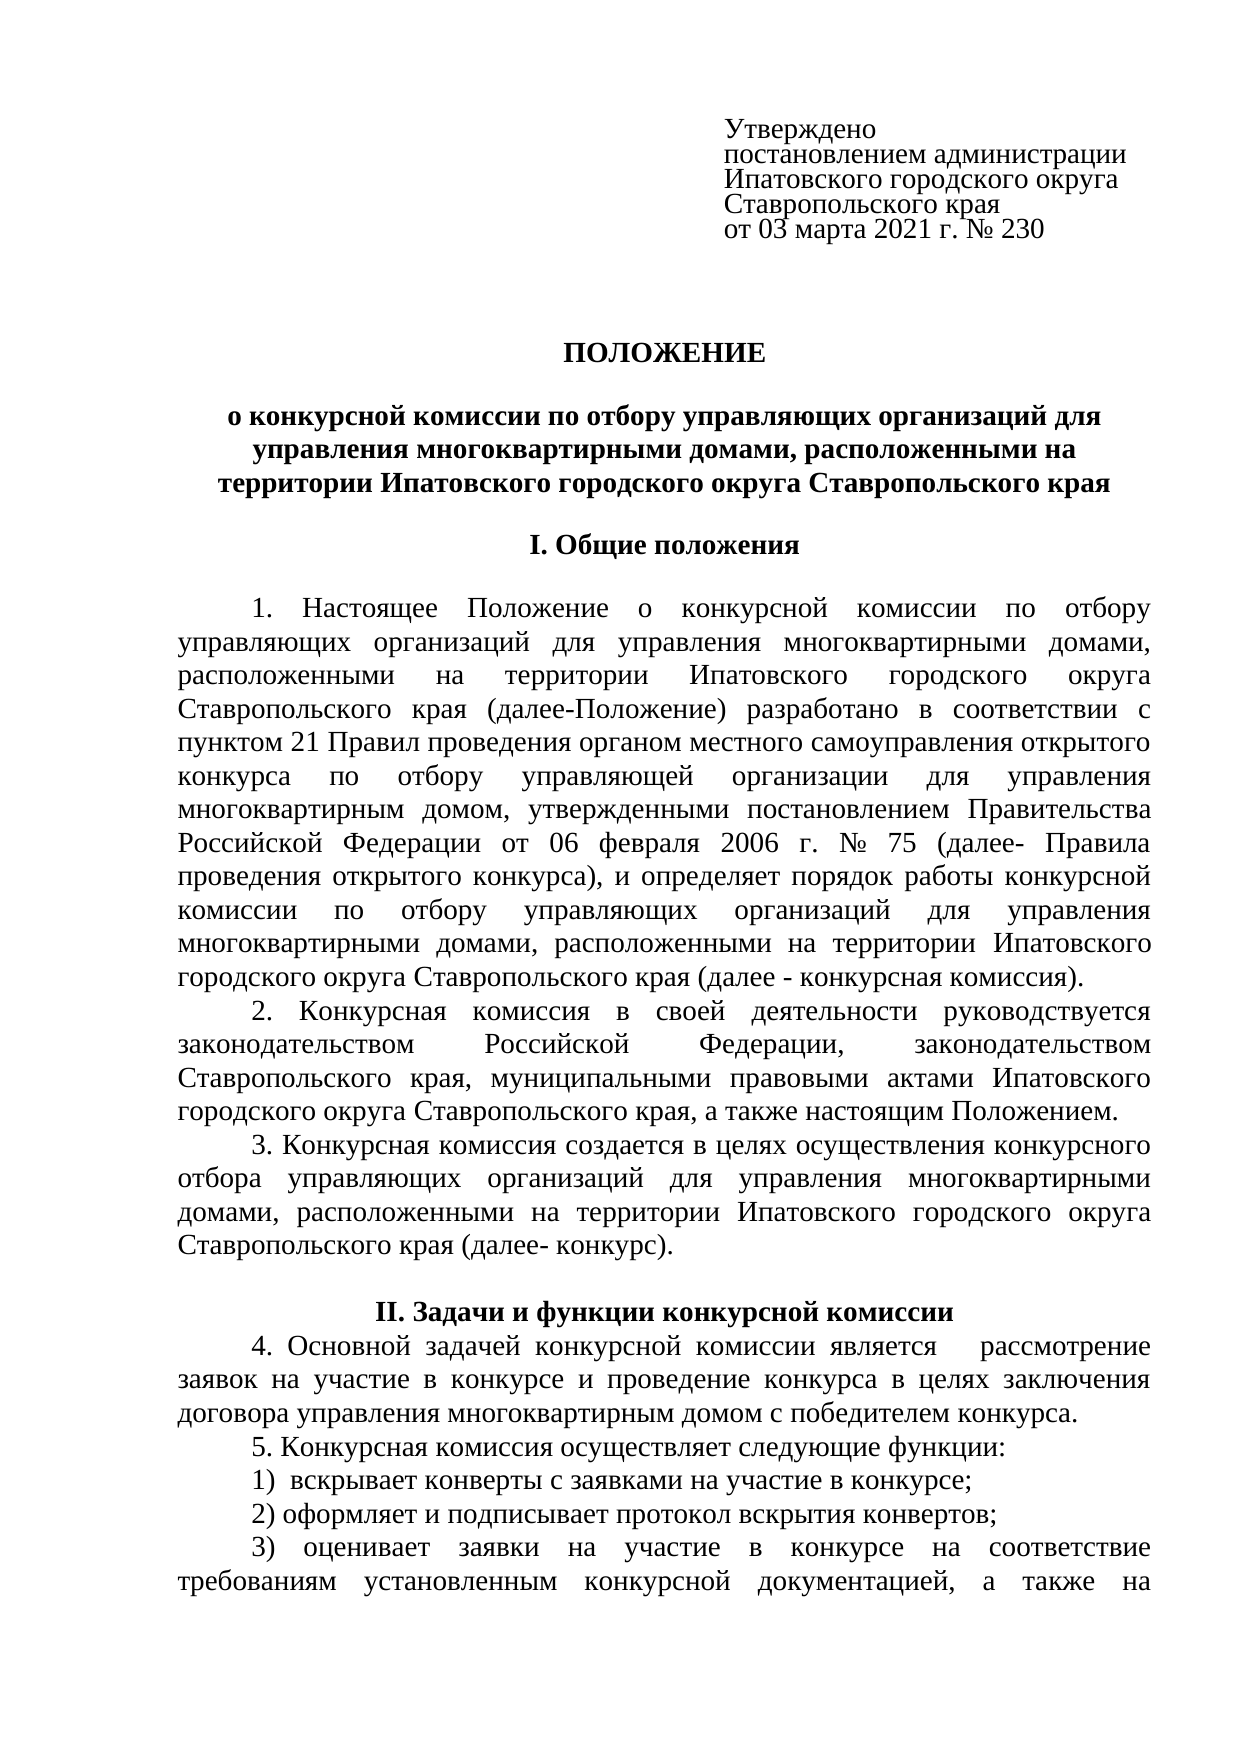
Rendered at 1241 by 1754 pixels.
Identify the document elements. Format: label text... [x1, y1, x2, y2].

text 5. Конкурсная комиссия осуществляет следующие функции: [177, 1429, 1152, 1462]
text от 03 марта 2021 г. № 230 [723, 218, 1152, 243]
text о конкурсной комиссии по отбору управляющих организаций для управления многоквартирными домами, расположенными на территории Ипатовского городского округа Ставропольского края [177, 398, 1152, 498]
text I. Общие положения [177, 527, 1152, 561]
text ПОЛОЖЕНИЕ [177, 335, 1152, 368]
text Ипатовского городского округа [723, 168, 1152, 193]
text Ставропольского края [723, 193, 1152, 218]
text 4. Основной задачей конкурсной комиссии является рассмотрение заявок на участие в конкурсе и проведение конкурса в целях заключения договора управления многоквартирным домом с победителем конкурса. [177, 1328, 1152, 1429]
text II. Задачи и функции конкурсной комиссии [177, 1294, 1152, 1328]
text 1) вскрывает конверты с заявками на участие в конкурсе; [177, 1462, 1152, 1496]
text 3. Конкурсная комиссия создается в целях осуществления конкурсного отбора управляющих организаций для управления многоквартирными домами, расположенными на территории Ипатовского городского округа Ставропольского края (далее- конкурс). [177, 1127, 1152, 1261]
text 2) оформляет и подписывает протокол вскрытия конвертов; [177, 1496, 1152, 1529]
text 1. Настоящее Положение о конкурсной комиссии по отбору управляющих организаций для управления многоквартирными домами, расположенными на территории Ипатовского городского округа Ставропольского края (далее-Положение) разработано в соответствии с пунктом 21 Правил проведения органом местного самоуправления открытого конкурса по отбору управляющей организации для управления многоквартирным домом, утвержденными постановлением Правительства Российской Федерации от 06 февраля 2006 г. № 75 (далее- Правила проведения открытого конкурса), и определяет порядок работы конкурсной комиссии по отбору управляющих организаций для управления многоквартирными домами, расположенными на территории Ипатовского городского округа Ставропольского края (далее - конкурсная комиссия). [177, 590, 1152, 993]
text постановлением администрации [723, 143, 1152, 168]
text 2. Конкурсная комиссия в своей деятельности руководствуется законодательством Российской Федерации, законодательством Ставропольского края, муниципальными правовыми актами Ипатовского городского округа Ставропольского края, а также настоящим Положением. [177, 993, 1152, 1127]
text Утверждено [723, 118, 1152, 143]
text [177, 1529, 1152, 1596]
